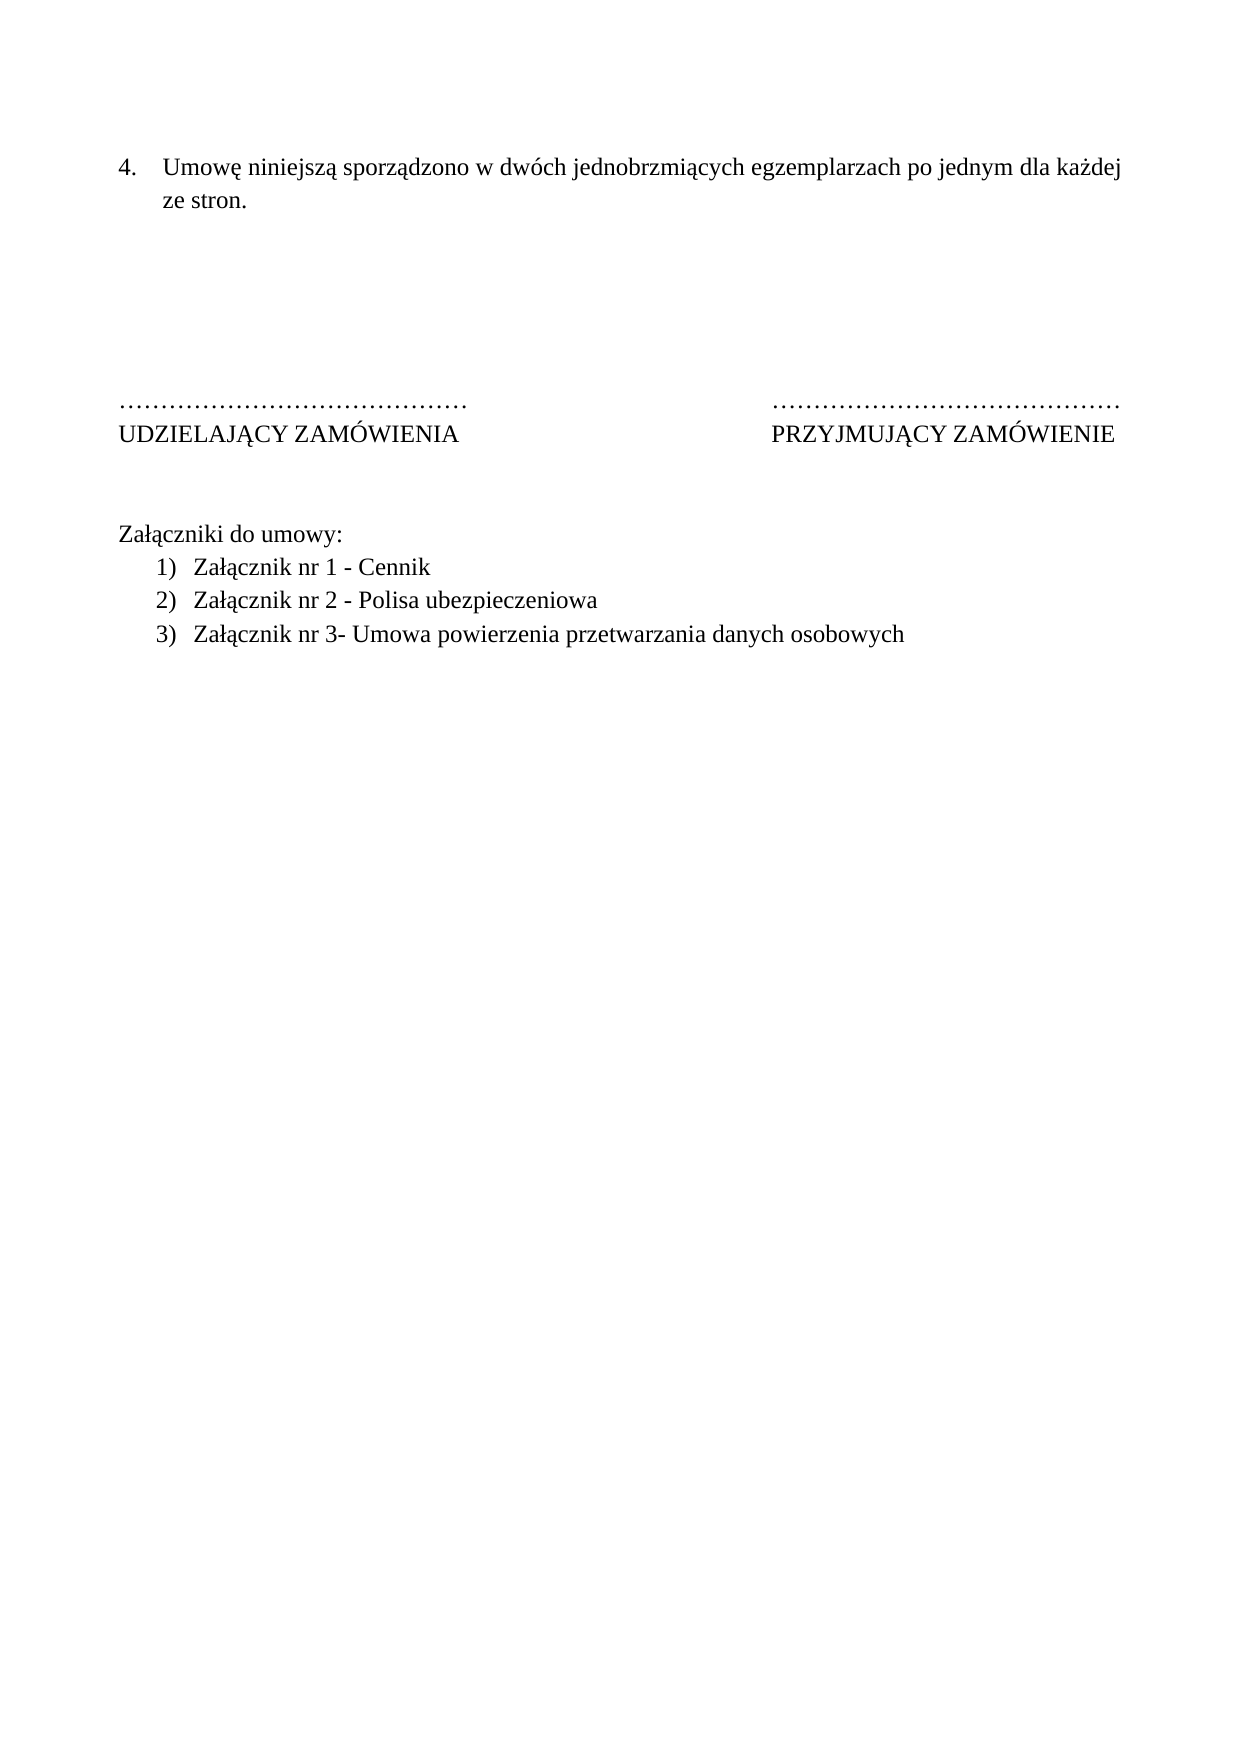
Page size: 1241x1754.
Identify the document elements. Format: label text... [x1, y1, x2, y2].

text Załączniki do umowy: [118, 514, 1122, 548]
list Załącznik nr 3- Umowa powierzenia przetwarzania danych osobowych [156, 614, 1122, 648]
list Załącznik nr 1 - Cennik [156, 548, 1122, 581]
list Umowę niniejszą sporządzono w dwóch jednobrzmiących egzemplarzach po jednym dla każdej ze stron. [118, 148, 1122, 214]
list Załącznik nr 2 - Polisa ubezpieczeniowa [156, 581, 1122, 614]
text UDZIELAJĄCY ZAMÓWIENIA PRZYJMUJĄCY ZAMÓWIENIE [118, 414, 1122, 448]
text …………………………………… …………………………………… [118, 381, 1122, 414]
